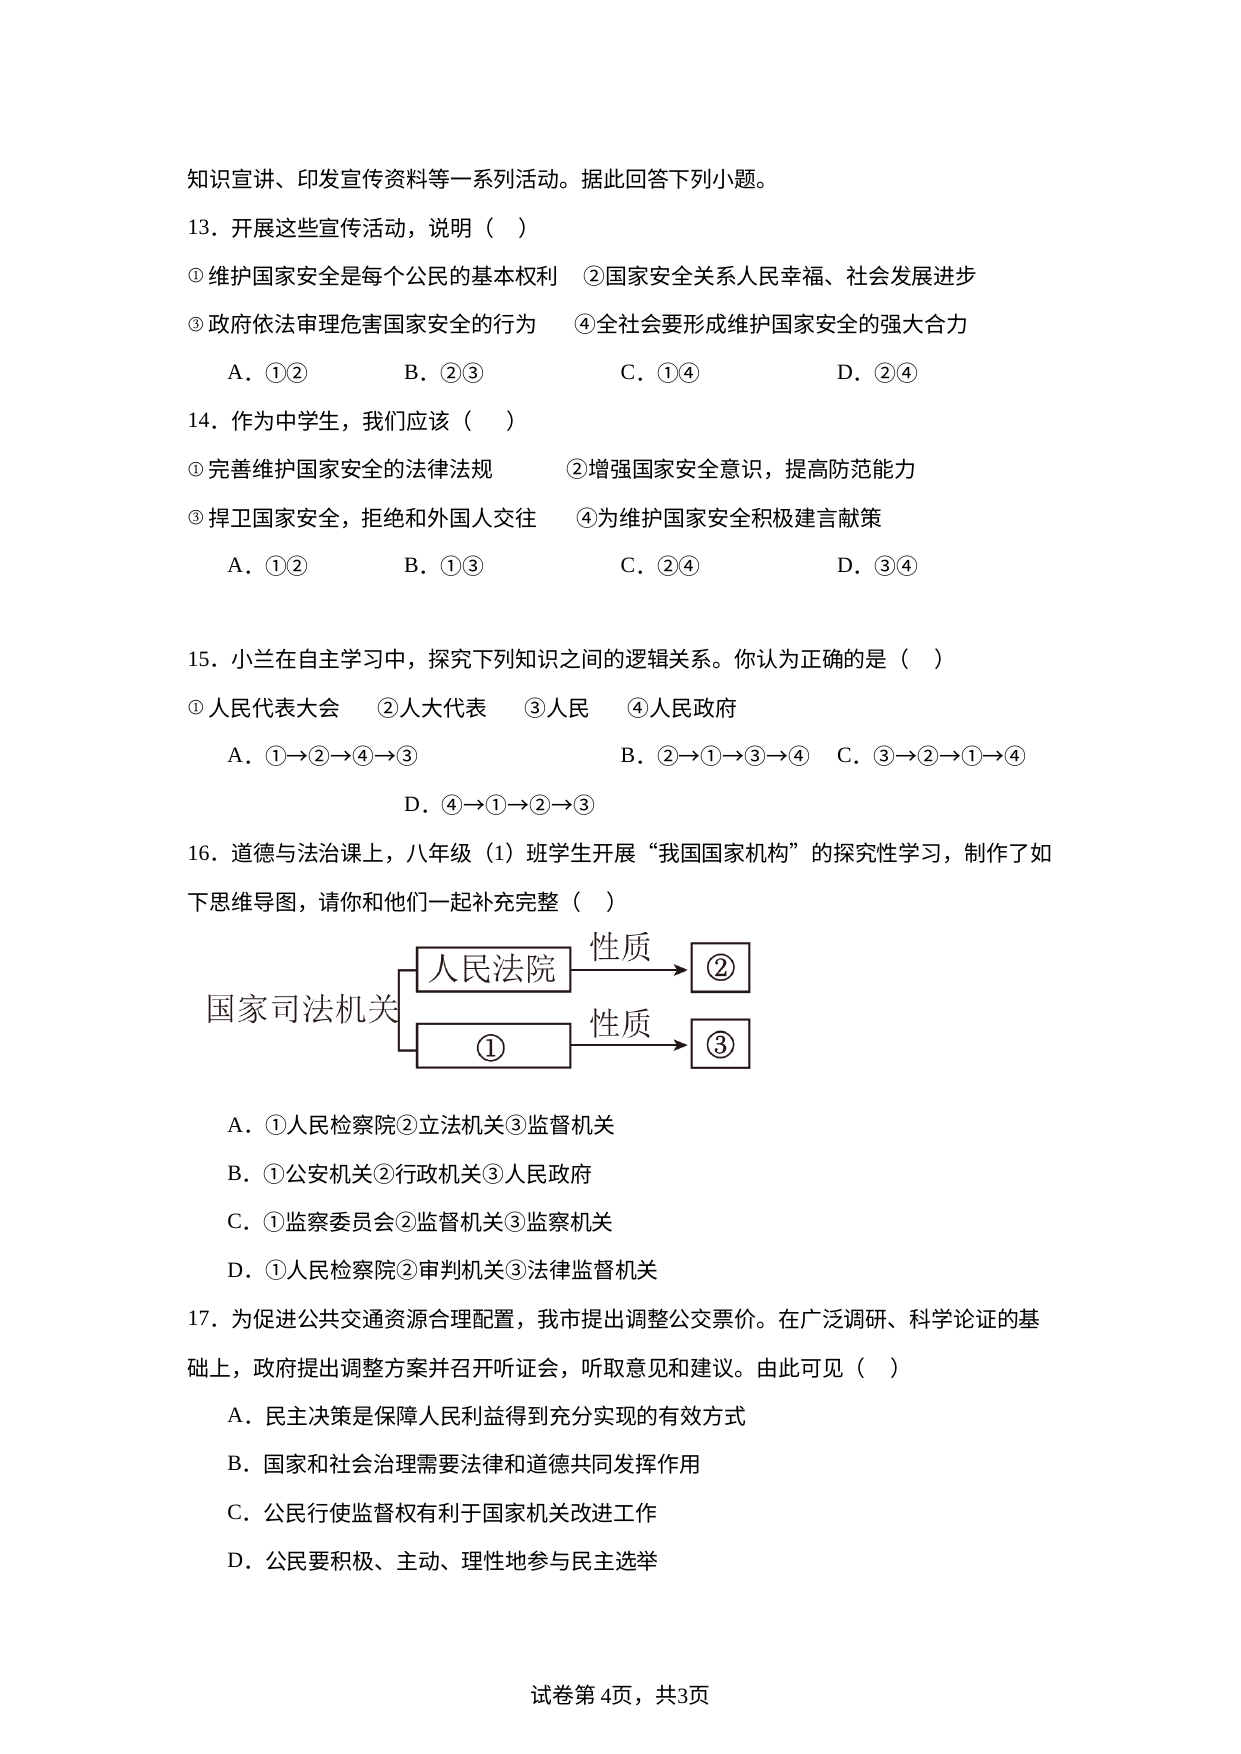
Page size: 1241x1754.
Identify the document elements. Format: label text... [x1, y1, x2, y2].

text A．民主决策是保障人民利益得到充分实现的有效方式 [227, 1398, 1053, 1431]
text A．①② B．②③ C．①④ D．②④ [227, 355, 1053, 388]
text 15．小兰在自主学习中，探究下列知识之间的逻辑关系。你认为正确的是（ ） [187, 642, 1053, 674]
text ①维护国家安全是每个公民的基本权利 ②国家安全关系人民幸福、社会发展进步 [187, 259, 1053, 291]
text B．国家和社会治理需要法律和道德共同发挥作用 [227, 1447, 1053, 1479]
text D．公民要积极、主动、理性地参与民主选举 [227, 1543, 1053, 1576]
text B．①公安机关②行政机关③人民政府 [227, 1156, 1053, 1189]
text 17．为促进公共交通资源合理配置，我市提出调整公交票价。在广泛调研、科学论证的基础上，政府提出调整方案并召开听证会，听取意见和建议。由此可见（ ） [187, 1301, 1053, 1383]
text ①人民代表大会 ②人大代表 ③人民 ④人民政府 [187, 690, 1053, 723]
text C．公民行使监督权有利于国家机关改进工作 [227, 1495, 1053, 1528]
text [187, 162, 1053, 194]
picture [206, 932, 752, 1071]
text A．①→②→④→③ B．②→①→③→④ C．③→②→①→④ D．④→①→②→③ [227, 739, 1053, 820]
text D．①人民检察院②审判机关③法律监督机关 [227, 1253, 1053, 1286]
text ③捍卫国家安全，拒绝和外国人交往 ④为维护国家安全积极建言献策 [187, 500, 1053, 533]
text A．①人民检察院②立法机关③监督机关 [227, 1108, 1053, 1141]
text A．①② B．①③ C．②④ D．③④ [227, 549, 1053, 581]
text 14．作为中学生，我们应该（ ） [187, 404, 1053, 436]
text C．①监察委员会②监督机关③监察机关 [227, 1205, 1053, 1237]
text 13．开展这些宣传活动，说明（ ） [187, 210, 1053, 243]
text ③政府依法审理危害国家安全的行为 ④全社会要形成维护国家安全的强大合力 [187, 307, 1053, 339]
text 16．道德与法治课上，八年级（1）班学生开展“我国国家机构”的探究性学习，制作了如下思维导图，请你和他们一起补充完整（ ） [187, 836, 1053, 917]
text ①完善维护国家安全的法律法规 ②增强国家安全意识，提高防范能力 [187, 452, 1053, 484]
